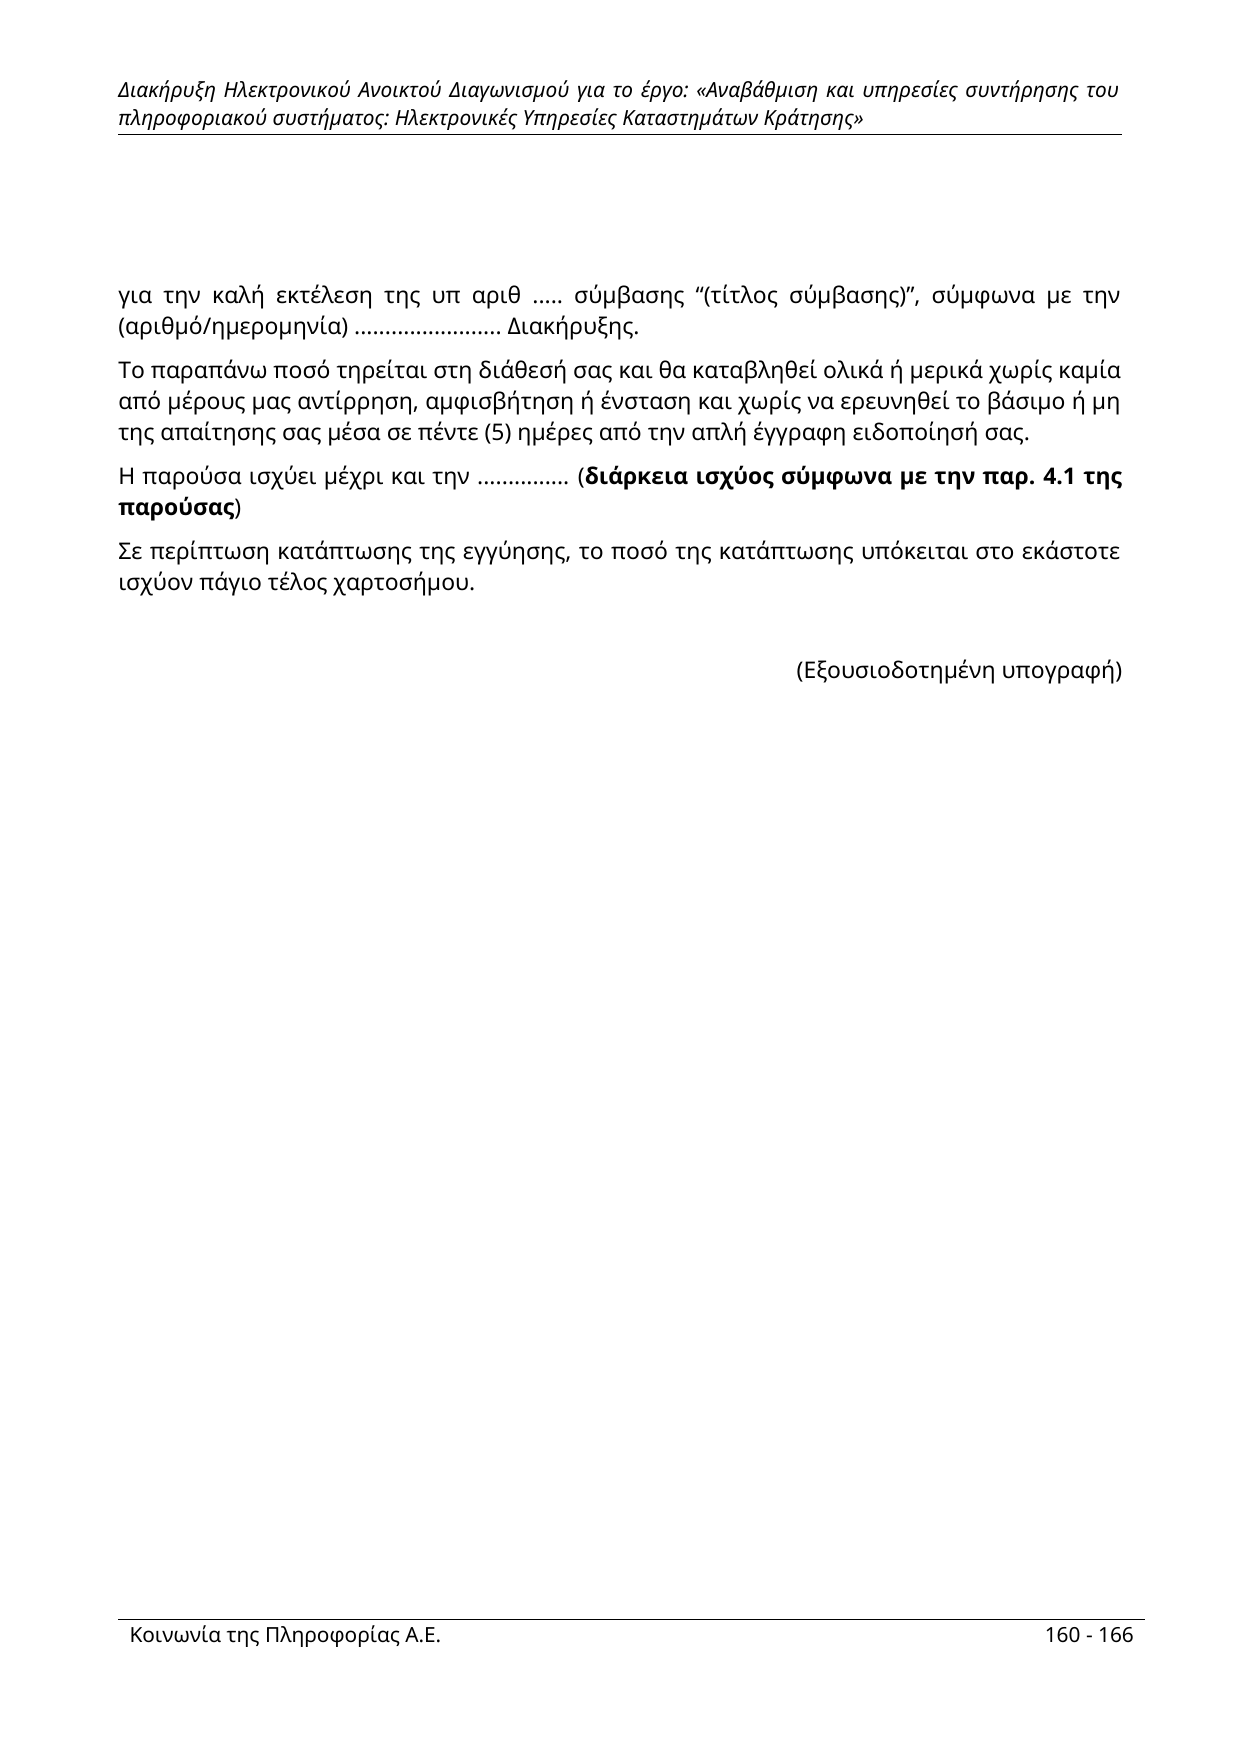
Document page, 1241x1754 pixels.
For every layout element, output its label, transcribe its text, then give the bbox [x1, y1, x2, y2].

text (Εξουσιοδοτημένη υπογραφή) [118, 654, 1122, 685]
text Η παρούσα ισχύει μέχρι και την ............... (διάρκεια ισχύος σύμφωνα με την παρ. 4.1 της παρούσας) [118, 460, 1122, 522]
text Το παραπάνω ποσό τηρείται στη διάθεσή σας και θα καταβληθεί ολικά ή μερικά χωρίς καμία από μέρους μας αντίρρηση, αμφισβήτηση ή ένσταση και χωρίς να ερευνηθεί το βάσιμο ή μη της απαίτησης σας μέσα σε πέντε (5) ημέρες από την απλή έγγραφη ειδοποίησή σας. [118, 354, 1122, 447]
text για την καλή εκτέλεση της υπ αριθ ..... σύμβασης “(τίτλος σύμβασης)”, σύμφωνα με την (αριθμό/ημερομηνία) ........................ Διακήρυξης. [118, 279, 1122, 341]
text Σε περίπτωση κατάπτωσης της εγγύησης, το ποσό της κατάπτωσης υπόκειται στο εκάστοτε ισχύον πάγιο τέλος χαρτοσήμου. [118, 535, 1122, 597]
